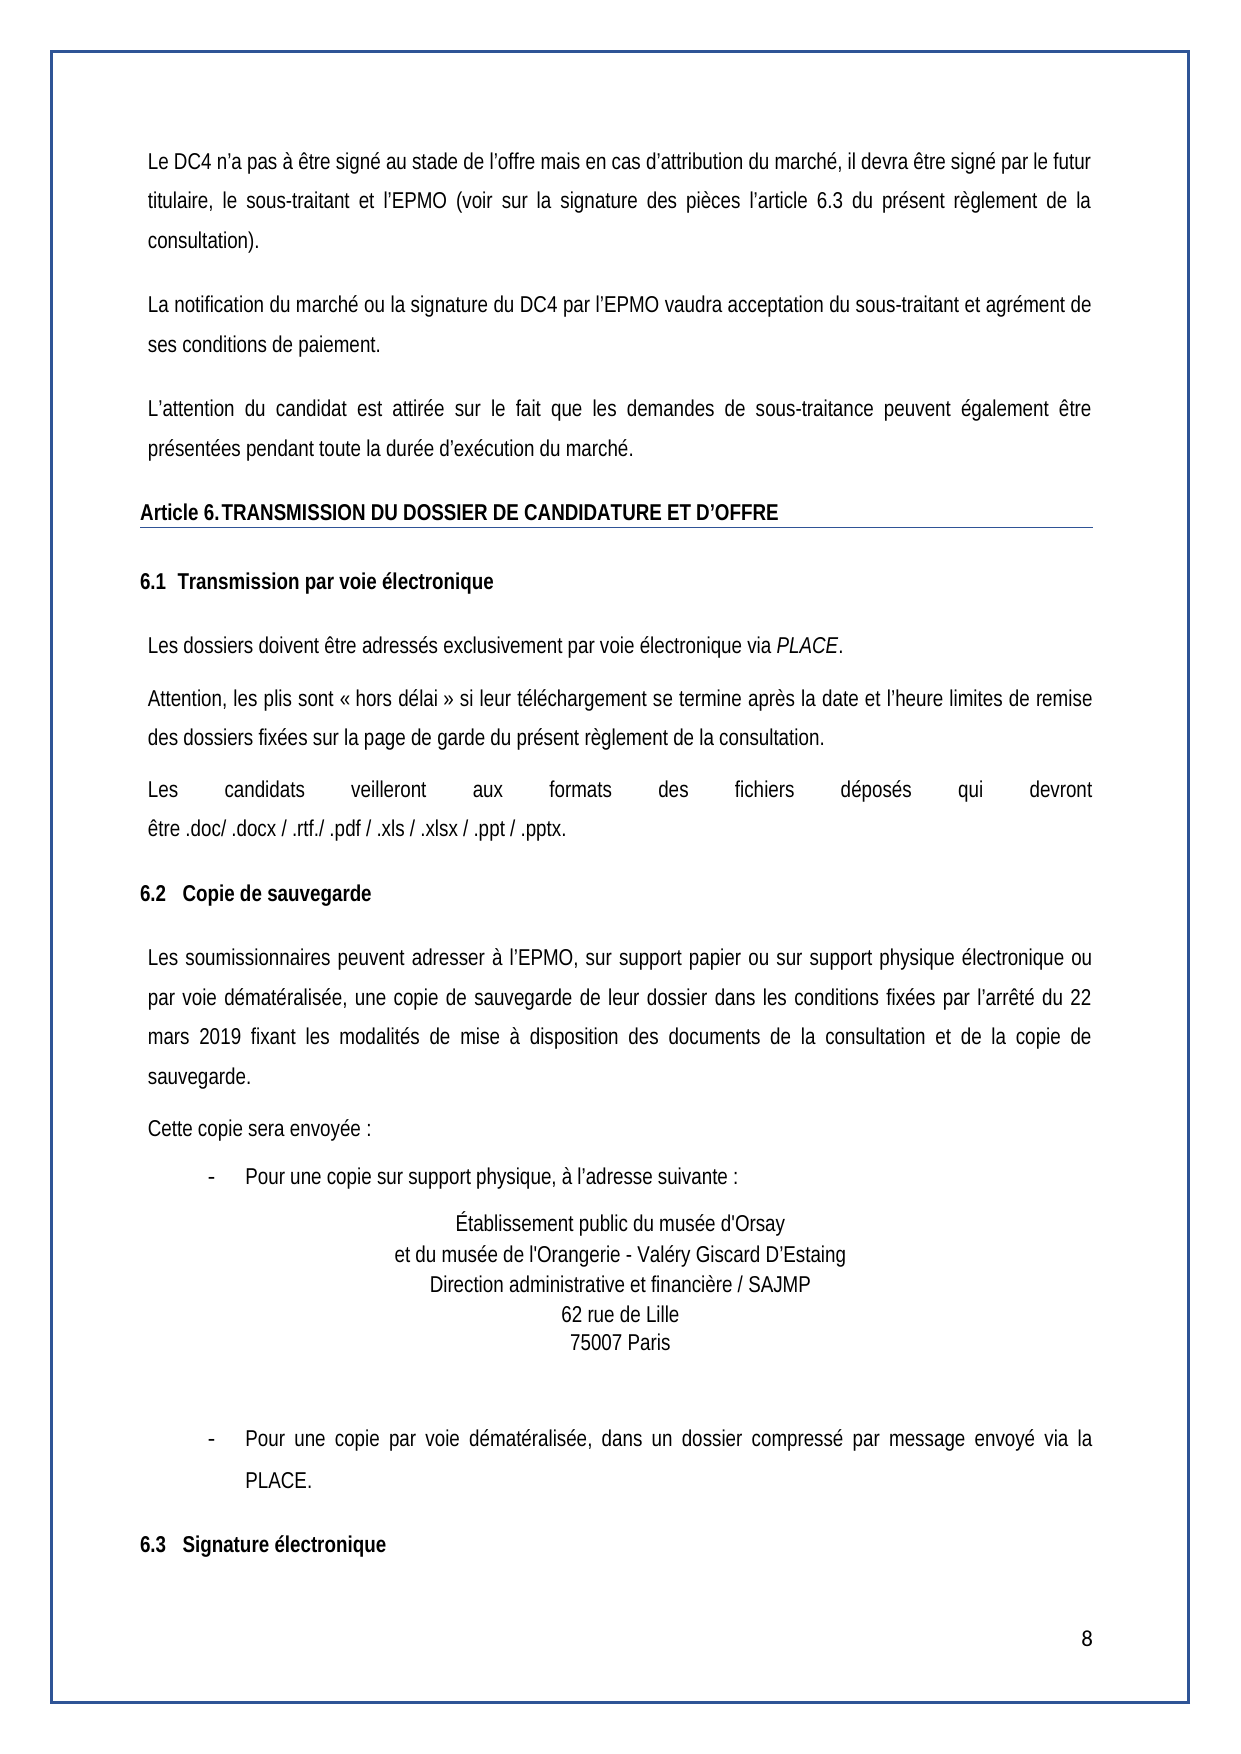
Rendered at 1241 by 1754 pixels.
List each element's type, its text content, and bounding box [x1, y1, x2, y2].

list TRANSMISSION DU DOSSIER DE CANDIDATURE ET D’OFFRE [140, 499, 1093, 527]
text La notification du marché ou la signature du DC4 par l’EPMO vaudra acceptation du sous-traitant et agrément de ses conditions de paiement. [148, 291, 1093, 357]
text Le DC4 n’a pas à être signé au stade de l’offre mais en cas d’attribution du marché, il devra être signé par le futur titulaire, le sous-traitant et l’EPMO (voir sur la signature des pièces l’article 6.3 du présent règlement de la consultation). [148, 148, 1093, 253]
text Les candidats veilleront aux formats des fichiers déposés qui devront être .doc/ .docx / .rtf./ .pdf / .xls / .xlsx / .ppt / .pptx. [148, 776, 1093, 842]
text 75007 Paris [148, 1329, 1093, 1356]
text L’attention du candidat est attirée sur le fait que les demandes de sous-traitance peuvent également être présentées pendant toute la durée d’exécution du marché. [148, 395, 1093, 461]
text Cette copie sera envoyée : [148, 1115, 1093, 1141]
text Établissement public du musée d'Orsay [148, 1210, 1093, 1237]
text Les dossiers doivent être adressés exclusivement par voie électronique via PLACE. [148, 632, 1093, 659]
list Pour une copie sur support physique, à l’adresse suivante : [208, 1160, 1093, 1191]
list Copie de sauvegarde [140, 880, 1093, 906]
list Signature électronique [140, 1531, 1093, 1557]
list Transmission par voie électronique [140, 568, 1093, 594]
text Direction administrative et financière / SAJMP [148, 1271, 1093, 1297]
text Attention, les plis sont « hors délai » si leur téléchargement se termine après la date et l’heure limites de remise des dossiers fixées sur la page de garde du présent règlement de la consultation. [148, 684, 1093, 750]
text 62 rue de Lille [148, 1301, 1093, 1327]
text et du musée de l'Orangerie - Valéry Giscard D’Estaing [148, 1241, 1093, 1267]
list Pour une copie par voie dématéralisée, dans un dossier compressé par message envoyé via la PLACE. [208, 1422, 1093, 1493]
text Les soumissionnaires peuvent adresser à l’EPMO, sur support papier ou sur support physique électronique ou par voie dématéralisée, une copie de sauvegarde de leur dossier dans les conditions fixées par l’arrêté du 22 mars 2019 fixant les modalités de mise à disposition des documents de la consultation et de la copie de sauvegarde. [148, 944, 1093, 1089]
